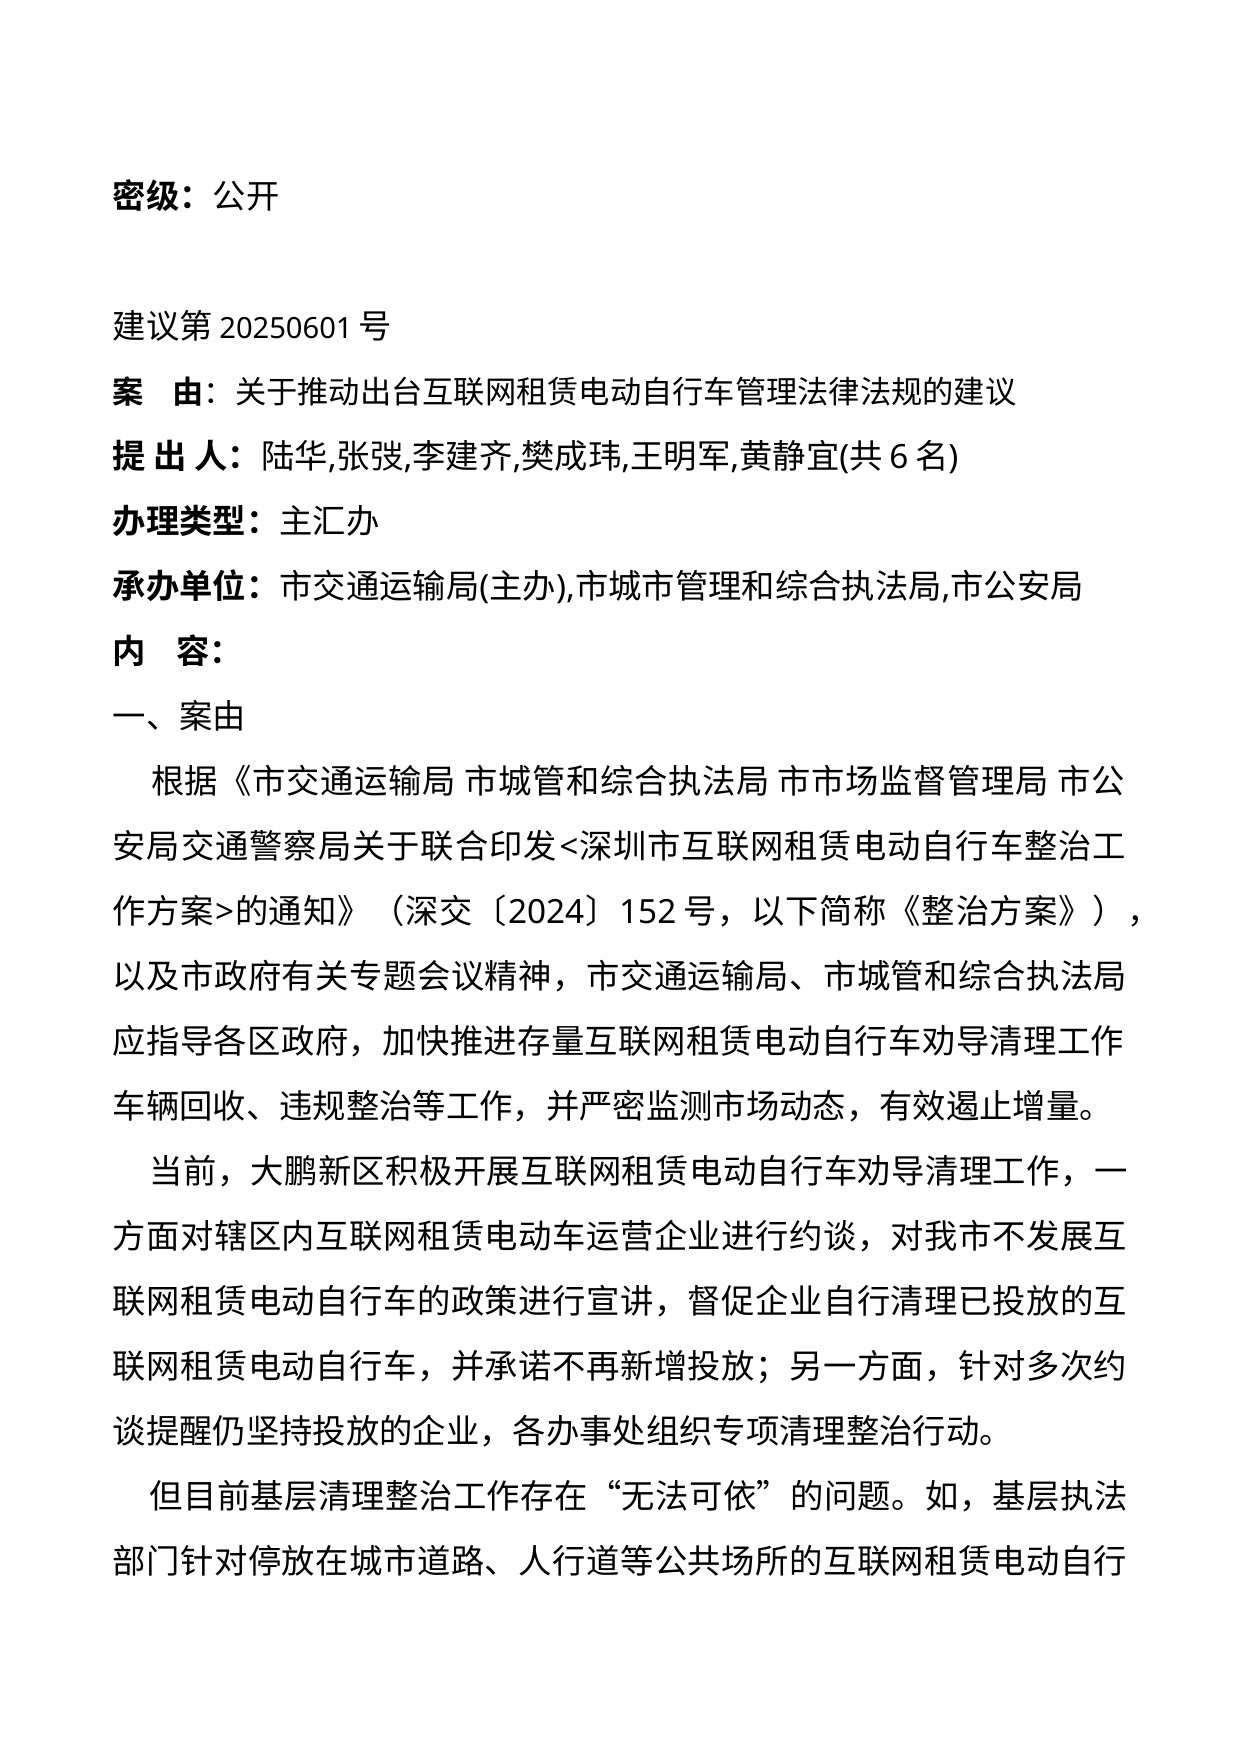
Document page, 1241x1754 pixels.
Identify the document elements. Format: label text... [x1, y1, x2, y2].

text 密级：公开 [112, 162, 1128, 227]
text 承办单位：市交通运输局(主办),市城市管理和综合执法局,市公安局 [112, 552, 1128, 617]
text 提 出 人：陆华,张弢,李建齐,樊成玮,王明军,黄静宜(共6名) [112, 422, 1128, 487]
text 内 容： [112, 617, 1128, 682]
text 办理类型：主汇办 [112, 487, 1128, 552]
text 根据《市交通运输局 市城管和综合执法局 市市场监督管理局 市公安局交通警察局关于联合印发<深圳市互联网租赁电动自行车整治工作方案>的通知》（深交〔2024〕152号，以下简称《整治方案》），以及市政府有关专题会议精神，市交通运输局、市城管和综合执法局应指导各区政府，加快推进存量互联网租赁电动自行车劝导清理工作、车辆回收、违规整治等工作，并严密监测市场动态，有效遏止增量。 [112, 747, 1128, 1137]
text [112, 1462, 1128, 1592]
text 案 由：关于推动出台互联网租赁电动自行车管理法律法规的建议 [112, 357, 1128, 422]
text 建议第20250601号 [112, 292, 1128, 357]
text 当前，大鹏新区积极开展互联网租赁电动自行车劝导清理工作，一方面对辖区内互联网租赁电动车运营企业进行约谈，对我市不发展互联网租赁电动自行车的政策进行宣讲，督促企业自行清理已投放的互联网租赁电动自行车，并承诺不再新增投放；另一方面，针对多次约谈提醒仍坚持投放的企业，各办事处组织专项清理整治行动。 [112, 1137, 1128, 1462]
text 一、案由 [112, 682, 1128, 747]
